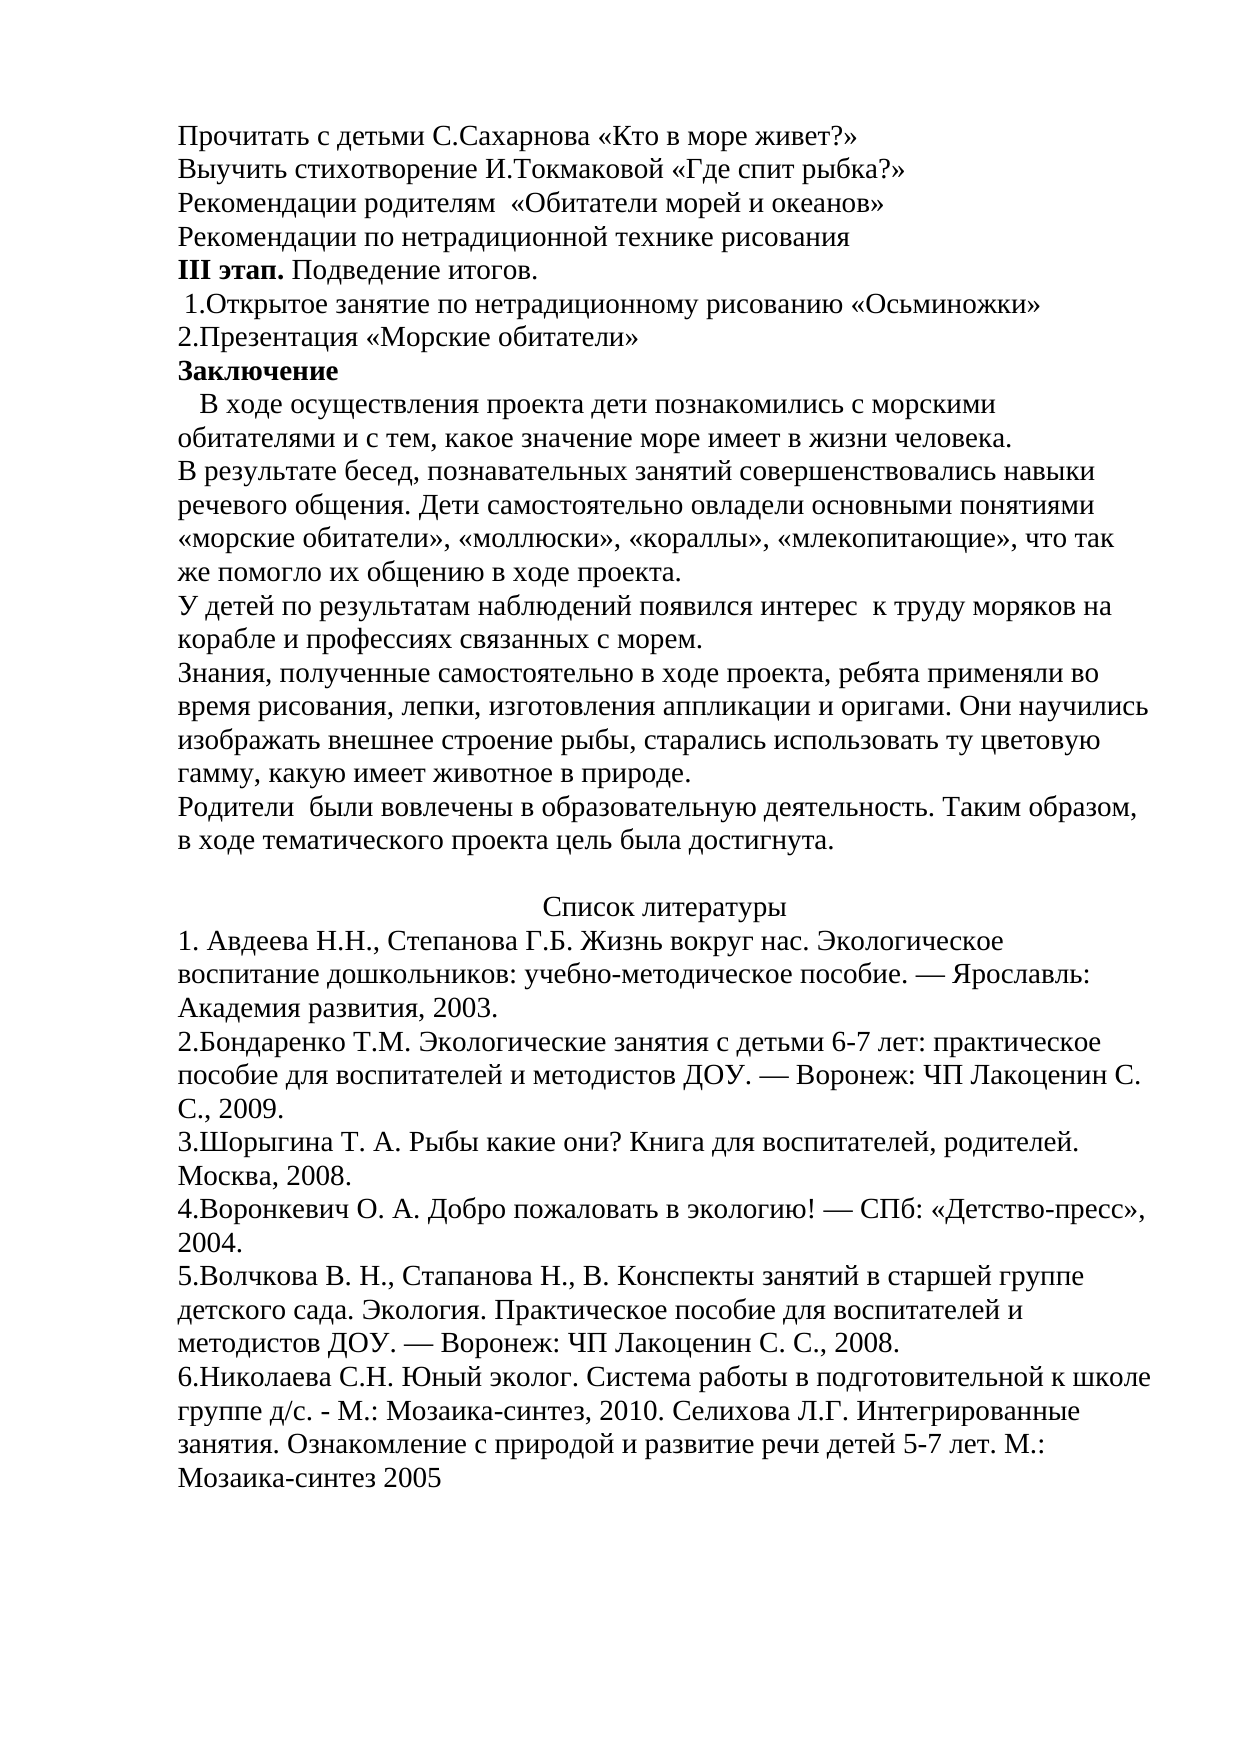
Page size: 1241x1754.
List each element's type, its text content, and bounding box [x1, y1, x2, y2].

text 1.Открытое занятие по нетрадиционному рисованию «Осьминожки» [177, 286, 1152, 319]
text 1. Авдеева Н.Н., Степанова Г.Б. Жизнь вокруг нас. Экологическое воспитание дошкольников: учебно-методическое пособие. — Ярославль: Академия развития, 2003. [177, 923, 1152, 1024]
text 2.Презентация «Морские обитатели» [177, 319, 1152, 353]
text В ходе осуществления проекта дети познакомились с морскими обитателями и с тем, какое значение море имеет в жизни человека. [177, 386, 1152, 453]
text Заключение [177, 353, 1152, 386]
text Список литературы [177, 889, 1152, 923]
text 6.Николаева С.Н. Юный эколог. Система работы в подготовительной к школе группе д/с. - М.: Мозаика-синтез, 2010. Селихова Л.Г. Интегрированные занятия. Ознакомление с природой и развитие речи детей 5-7 лет. М.: Мозаика-синтез 2005 [442, 1393, 1152, 1493]
text 2.Бондаренко Т.М. Экологические занятия с детьми 6-7 лет: практическое пособие для воспитателей и методистов ДОУ. — Воронеж: ЧП Лакоценин С. С., 2009. [177, 1024, 1152, 1124]
text Рекомендации родителям «Обитатели морей и океанов» [177, 185, 1152, 219]
text Рекомендации по нетрадиционной технике рисования [177, 219, 1152, 252]
text Прочитать с детьми С.Сахарнова «Кто в море живет?» [177, 118, 1152, 152]
text 3.Шорыгина Т. А. Рыбы какие они? Книга для воспитателей, родителей. Москва, 2008. [177, 1124, 1152, 1191]
text Знания, полученные самостоятельно в ходе проекта, ребята применяли во время рисования, лепки, изготовления аппликации и оригами. Они научились изображать внешнее строение рыбы, старались использовать ту цветовую гамму, какую имеет животное в природе. [177, 655, 1152, 789]
text Выучить стихотворение И.Токмаковой «Где спит рыбка?» [177, 152, 1152, 185]
text Родители были вовлечены в образовательную деятельность. Таким образом, в ходе тематического проекта цель была достигнута. [177, 789, 1152, 856]
text В результате бесед, познавательных занятий совершенствовались навыки речевого общения. Дети самостоятельно овладели основными понятиями «морские обитатели», «моллюски», «кораллы», «млекопитающие», что так же помогло их общению в ходе проекта. [177, 453, 1152, 588]
text 4.Воронкевич О. А. Добро пожаловать в экологию! — СПб: «Детство-пресс», 2004. [177, 1191, 1152, 1258]
text У детей по результатам наблюдений появился интерес к труду моряков на корабле и профессиях связанных с морем. [177, 588, 1152, 655]
text 5.Волчкова В. Н., Стапанова Н., В. Конспекты занятий в старшей группе детского сада. Экология. Практическое пособие для воспитателей и методистов ДОУ. — Воронеж: ЧП Лакоценин С. С., 2008. [177, 1258, 1152, 1359]
text III этап. Подведение итогов. [177, 252, 1152, 286]
